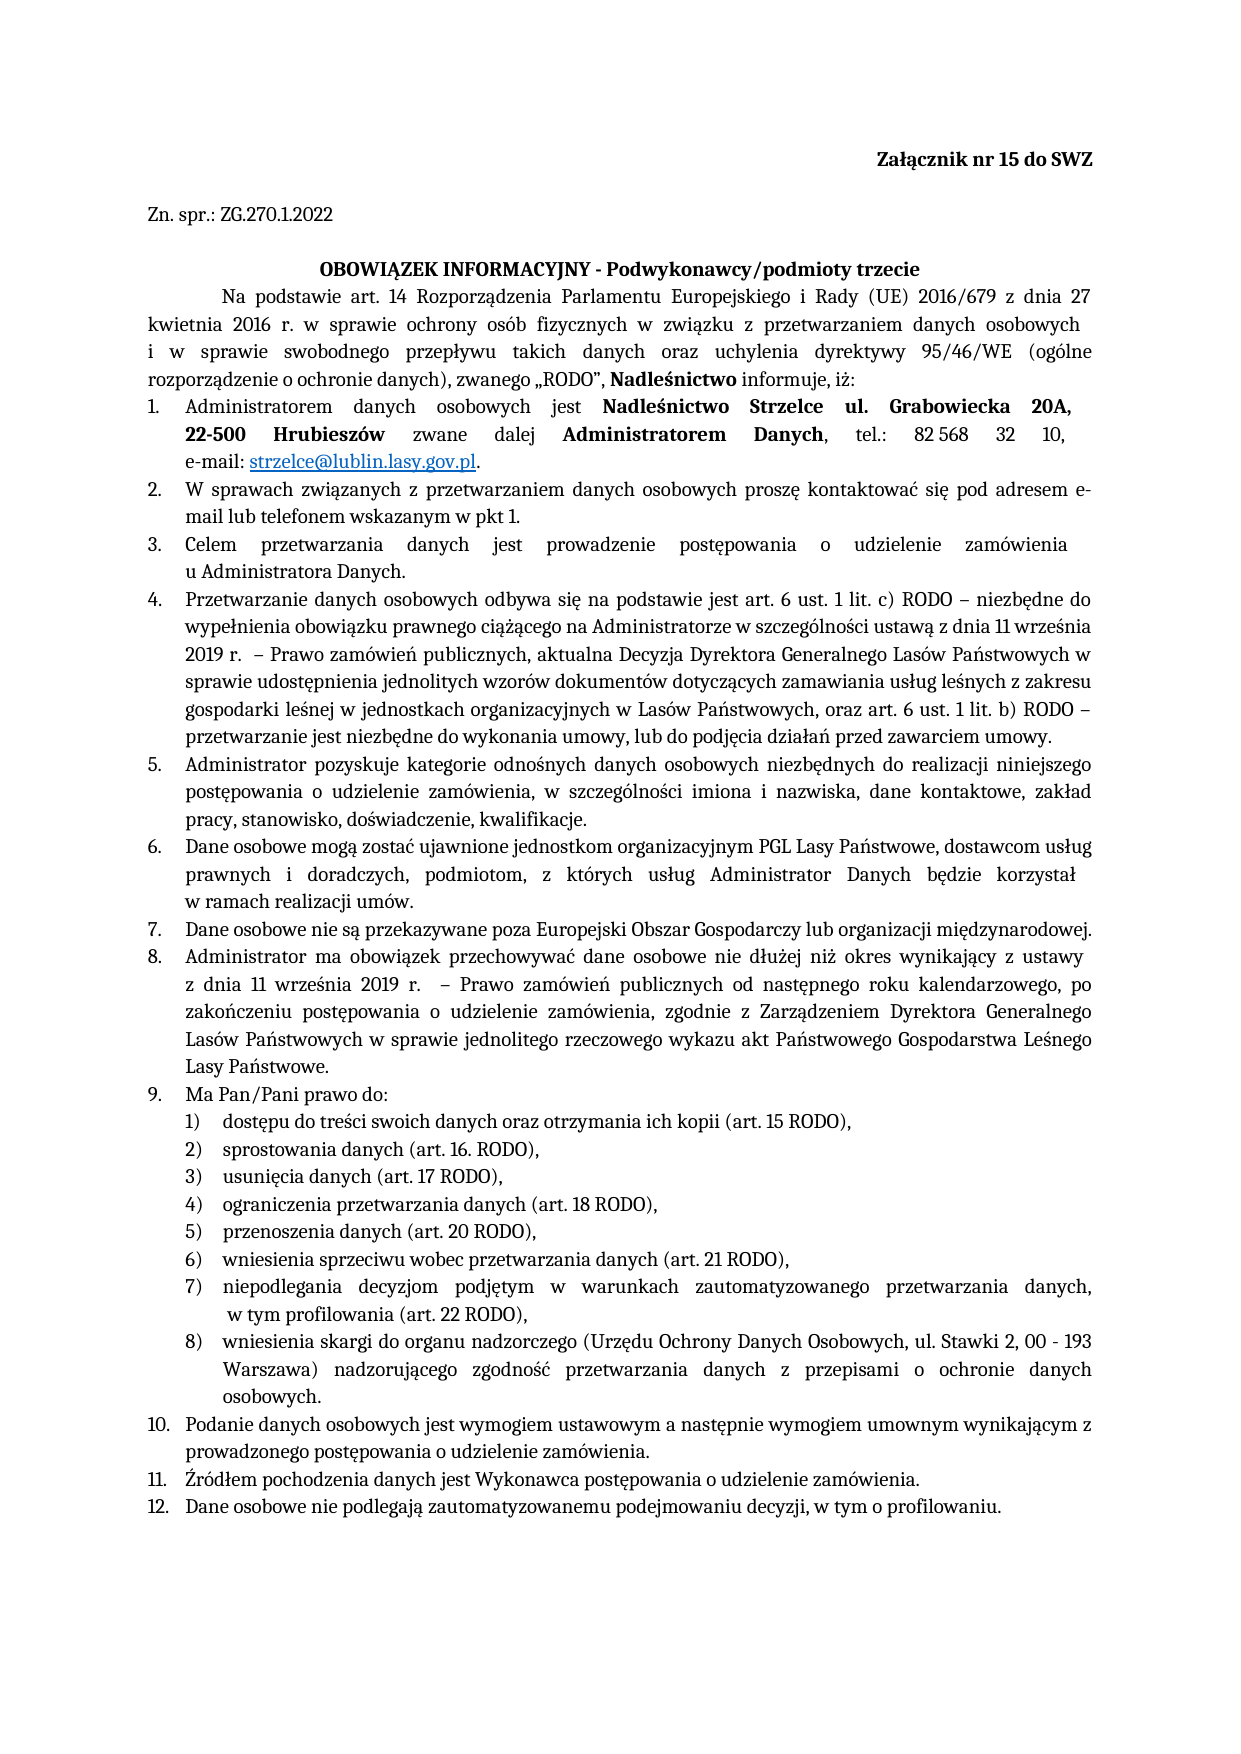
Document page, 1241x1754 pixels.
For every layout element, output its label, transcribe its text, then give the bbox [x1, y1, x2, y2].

text Na podstawie art. 14 Rozporządzenia Parlamentu Europejskiego i Rady (UE) 2016/679 z dnia 27 kwietnia 2016 r. w sprawie ochrony osób fizycznych w związku z przetwarzaniem danych osobowych i w sprawie swobodnego przepływu takich danych oraz uchylenia dyrektywy 95/46/WE (ogólne rozporządzenie o ochronie danych), zwanego „RODO”, Nadleśnictwo informuje, iż: [148, 285, 1093, 392]
list Celem przetwarzania danych jest prowadzenie postępowania o udzielenie zamówienia u Administratora Danych. [148, 533, 1093, 584]
list Źródłem pochodzenia danych jest Wykonawca postępowania o udzielenie zamówienia. [148, 1468, 1093, 1492]
list Ma Pan/Pani prawo do: [148, 1083, 1093, 1107]
list Dane osobowe nie podlegają zautomatyzowanemu podejmowaniu decyzji, w tym o profilowaniu. [148, 1495, 1093, 1519]
list W sprawach związanych z przetwarzaniem danych osobowych proszę kontaktować się pod adresem e-mail lub telefonem wskazanym w pkt 1. [148, 478, 1093, 529]
list wniesienia sprzeciwu wobec przetwarzania danych (art. 21 RODO), [185, 1248, 1093, 1272]
text OBOWIĄZEK INFORMACYJNY - Podwykonawcy/podmioty trzecie [148, 258, 1093, 282]
list wniesienia skargi do organu nadzorczego (Urzędu Ochrony Danych Osobowych, ul. Stawki 2, 00 - 193 Warszawa) nadzorującego zgodność przetwarzania danych z przepisami o ochronie danych osobowych. [185, 1330, 1093, 1409]
list ograniczenia przetwarzania danych (art. 18 RODO), [185, 1193, 1093, 1217]
list dostępu do treści swoich danych oraz otrzymania ich kopii (art. 15 RODO), [185, 1110, 1093, 1134]
text Załącznik nr 15 do SWZ [148, 148, 1093, 172]
list Dane osobowe nie są przekazywane poza Europejski Obszar Gospodarczy lub organizacji międzynarodowej. [148, 918, 1093, 942]
list sprostowania danych (art. 16. RODO), [185, 1138, 1093, 1162]
text Zn. spr.: ZG.270.1.2022 [148, 203, 1093, 227]
list Administrator ma obowiązek przechowywać dane osobowe nie dłużej niż okres wynikający z ustawy z dnia 11 września 2019 r. – Prawo zamówień publicznych od następnego roku kalendarzowego, po zakończeniu postępowania o udzielenie zamówienia, zgodnie z Zarządzeniem Dyrektora Generalnego Lasów Państwowych w sprawie jednolitego rzeczowego wykazu akt Państwowego Gospodarstwa Leśnego Lasy Państwowe. [148, 945, 1093, 1079]
list niepodlegania decyzjom podjętym w warunkach zautomatyzowanego przetwarzania danych, w tym profilowania (art. 22 RODO), [185, 1275, 1093, 1327]
list Podanie danych osobowych jest wymogiem ustawowym a następnie wymogiem umownym wynikającym z prowadzonego postępowania o udzielenie zamówienia. [148, 1413, 1093, 1464]
list usunięcia danych (art. 17 RODO), [185, 1165, 1093, 1189]
list Dane osobowe mogą zostać ujawnione jednostkom organizacyjnym PGL Lasy Państwowe, dostawcom usług prawnych i doradczych, podmiotom, z których usług Administrator Danych będzie korzystał w ramach realizacji umów. [148, 835, 1093, 914]
list Administratorem danych osobowych jest Nadleśnictwo Strzelce ul. Grabowiecka 20A, 22-500 Hrubieszów zwane dalej Administratorem Danych, tel.: 82 568 32 10, e-mail: strzelce@lublin.lasy.gov.pl. [148, 395, 1093, 474]
list przenoszenia danych (art. 20 RODO), [185, 1220, 1093, 1244]
list Przetwarzanie danych osobowych odbywa się na podstawie jest art. 6 ust. 1 lit. c) RODO – niezbędne do wypełnienia obowiązku prawnego ciążącego na Administratorze w szczególności ustawą z dnia 11 września 2019 r. – Prawo zamówień publicznych, aktualna Decyzja Dyrektora Generalnego Lasów Państwowych w sprawie udostępnienia jednolitych wzorów dokumentów dotyczących zamawiania usług leśnych z zakresu gospodarki leśnej w jednostkach organizacyjnych w Lasów Państwowych, oraz art. 6 ust. 1 lit. b) RODO – przetwarzanie jest niezbędne do wykonania umowy, lub do podjęcia działań przed zawarciem umowy. [148, 588, 1093, 749]
list Administrator pozyskuje kategorie odnośnych danych osobowych niezbędnych do realizacji niniejszego postępowania o udzielenie zamówienia, w szczególności imiona i nazwiska, dane kontaktowe, zakład pracy, stanowisko, doświadczenie, kwalifikacje. [148, 753, 1093, 832]
